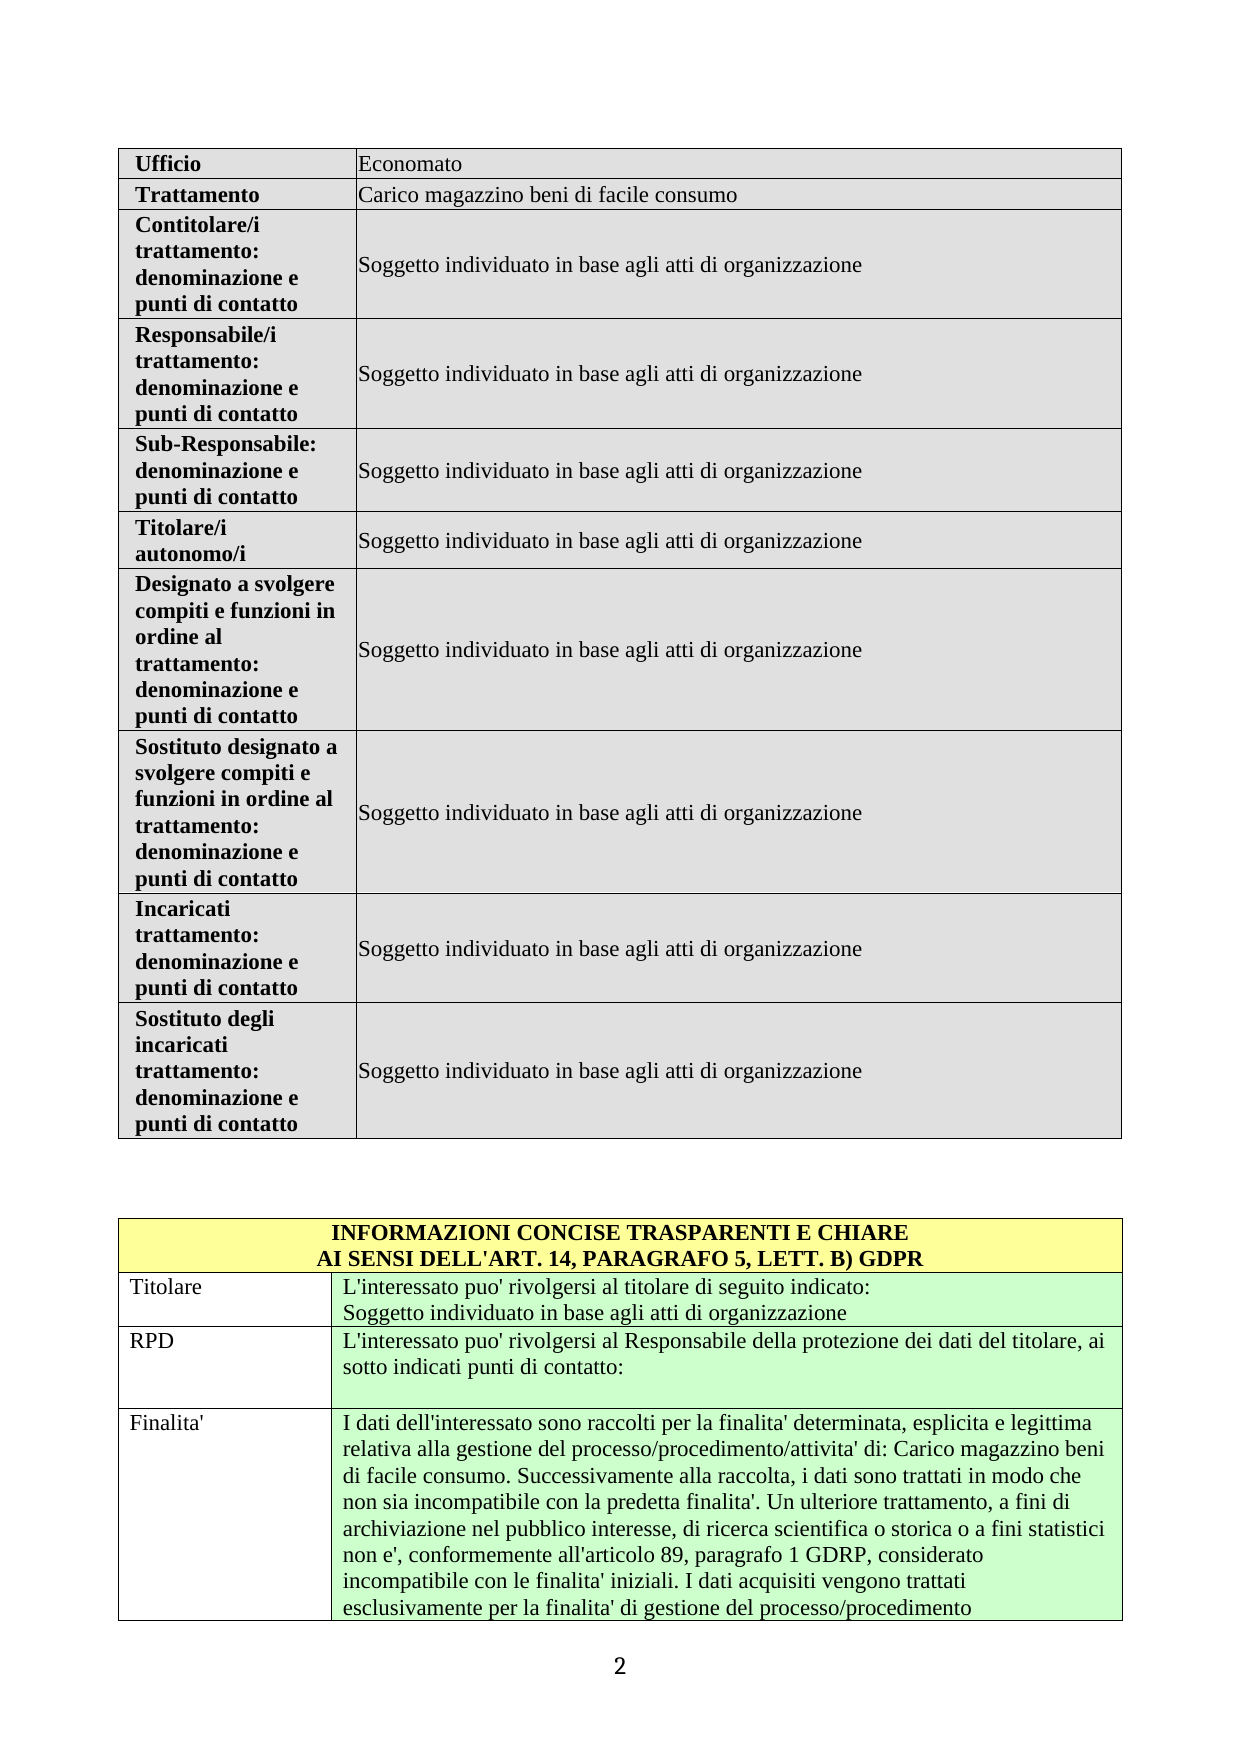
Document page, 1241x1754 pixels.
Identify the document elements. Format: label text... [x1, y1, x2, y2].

table_cell RPD [119, 1327, 331, 1408]
table_cell Soggetto individuato in base agli atti di organizzazione [357, 731, 1121, 892]
table_cell Soggetto individuato in base agli atti di organizzazione [357, 210, 1121, 318]
table_cell Soggetto individuato in base agli atti di organizzazione [357, 512, 1121, 568]
table_cell L'interessato puo' rivolgersi al titolare di seguito indicato: Soggetto individuato in base agli atti di organizzazione [332, 1273, 1122, 1326]
table_cell Designato a svolgere compiti e funzioni in ordine al trattamento: denominazione e punti di contatto [119, 569, 356, 730]
table_header INFORMAZIONI CONCISE TRASPARENTI E CHIARE AI SENSI DELL'ART. 14, PARAGRAFO 5, LETT. B) GDPR [119, 1219, 1122, 1272]
table_cell Soggetto individuato in base agli atti di organizzazione [357, 894, 1121, 1002]
table_cell Sub-Responsabile: denominazione e punti di contatto [119, 429, 356, 511]
table_cell Soggetto individuato in base agli atti di organizzazione [357, 429, 1121, 511]
table_cell Responsabile/i trattamento: denominazione e punti di contatto [119, 319, 356, 428]
table_cell Soggetto individuato in base agli atti di organizzazione [357, 319, 1121, 428]
table_cell Sostituto degli incaricati trattamento: denominazione e punti di contatto [119, 1003, 356, 1138]
table_cell Trattamento [119, 179, 356, 209]
table_cell Finalita' [119, 1409, 331, 1620]
table_cell L'interessato puo' rivolgersi al Responsabile della protezione dei dati del titolare, ai sotto indicati punti di contatto: [332, 1327, 1122, 1408]
table_cell Titolare/i autonomo/i [119, 512, 356, 568]
table_cell Economato [357, 149, 1121, 178]
table_cell Soggetto individuato in base agli atti di organizzazione [357, 1003, 1121, 1138]
table_cell Soggetto individuato in base agli atti di organizzazione [357, 569, 1121, 730]
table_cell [332, 1409, 1122, 1620]
table_cell Ufficio [119, 149, 356, 178]
table_cell Titolare [119, 1273, 331, 1326]
table_cell Sostituto designato a svolgere compiti e funzioni in ordine al trattamento: denominazione e punti di contatto [119, 731, 356, 892]
table_cell Contitolare/i trattamento: denominazione e punti di contatto [119, 210, 356, 318]
table_cell Carico magazzino beni di facile consumo [357, 179, 1121, 209]
table_cell Incaricati trattamento: denominazione e punti di contatto [119, 894, 356, 1002]
